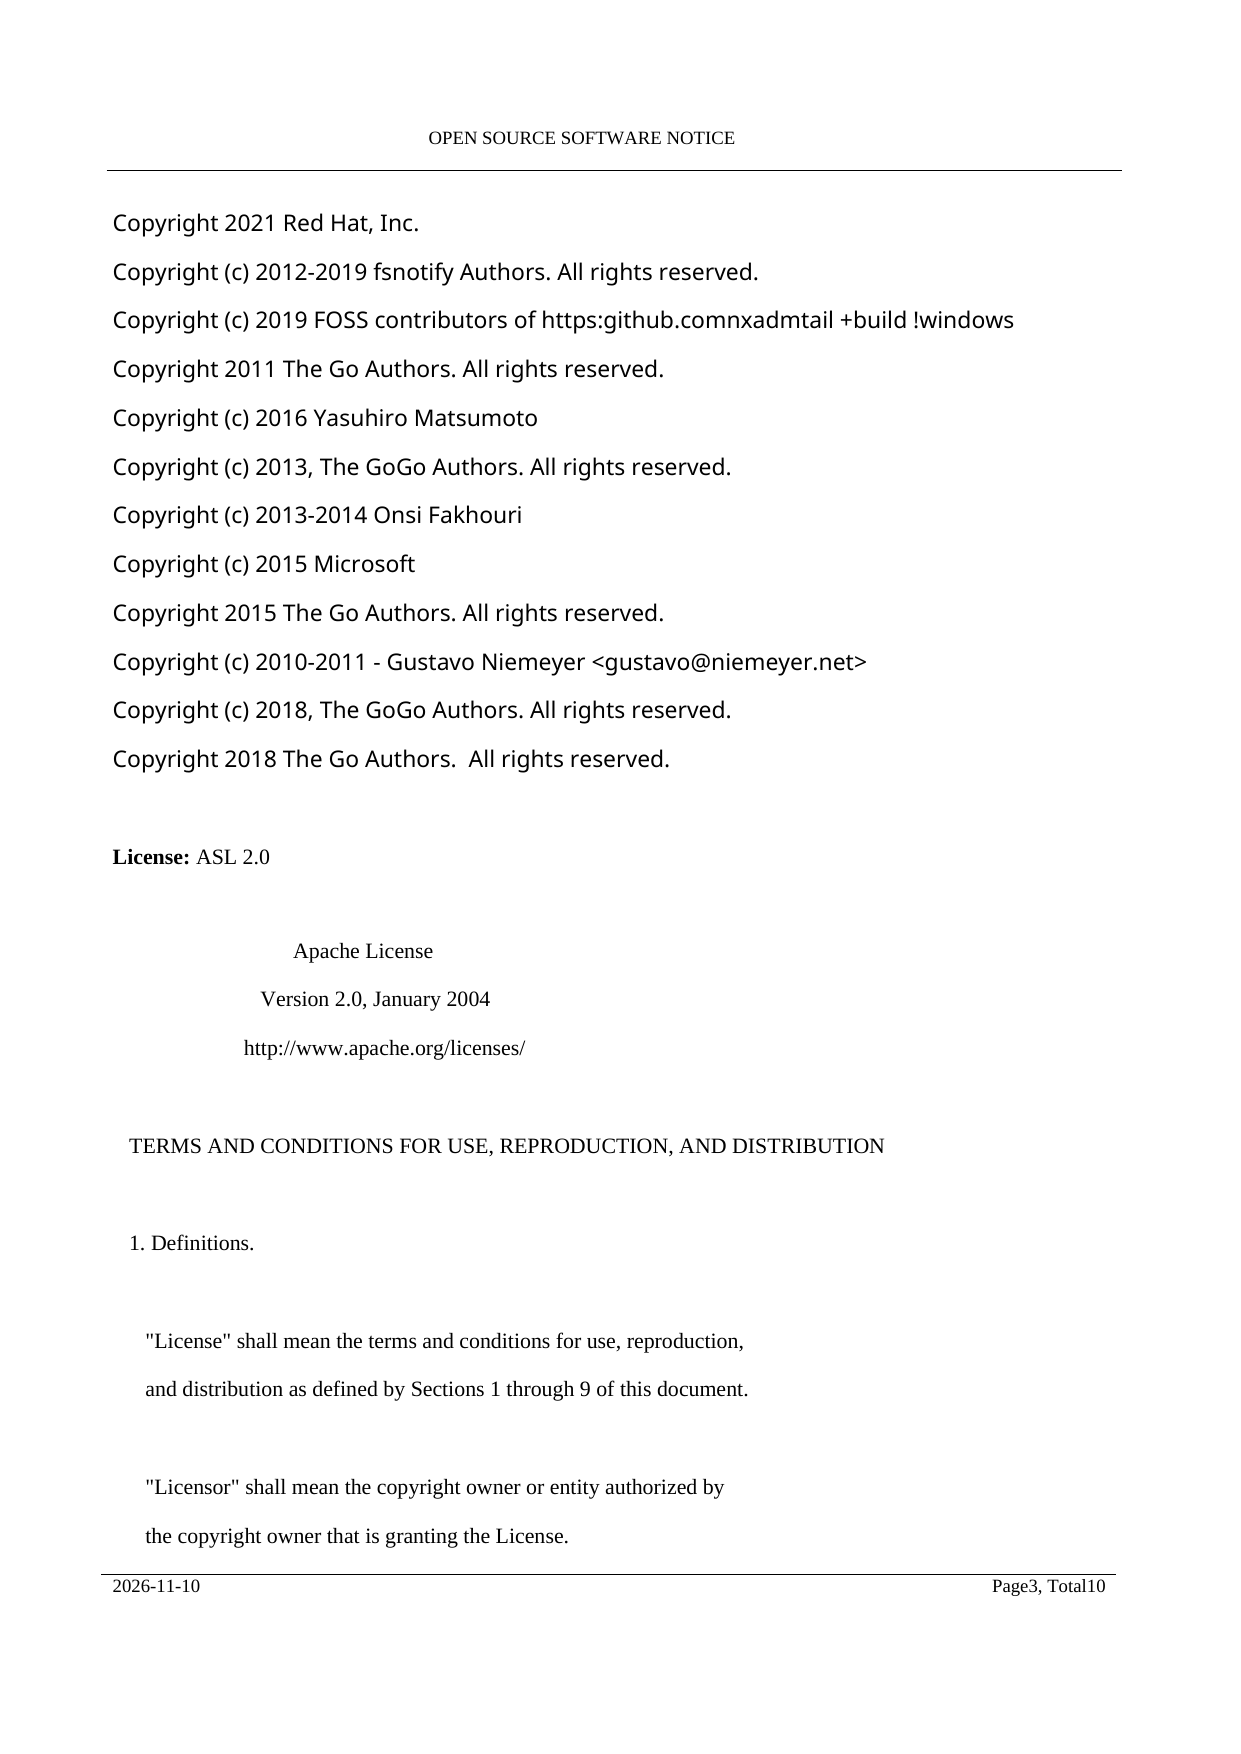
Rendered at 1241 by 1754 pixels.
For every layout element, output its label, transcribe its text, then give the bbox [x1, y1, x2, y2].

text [112, 885, 1128, 1551]
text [112, 206, 1128, 824]
text License: ASL 2.0 [112, 840, 1128, 873]
